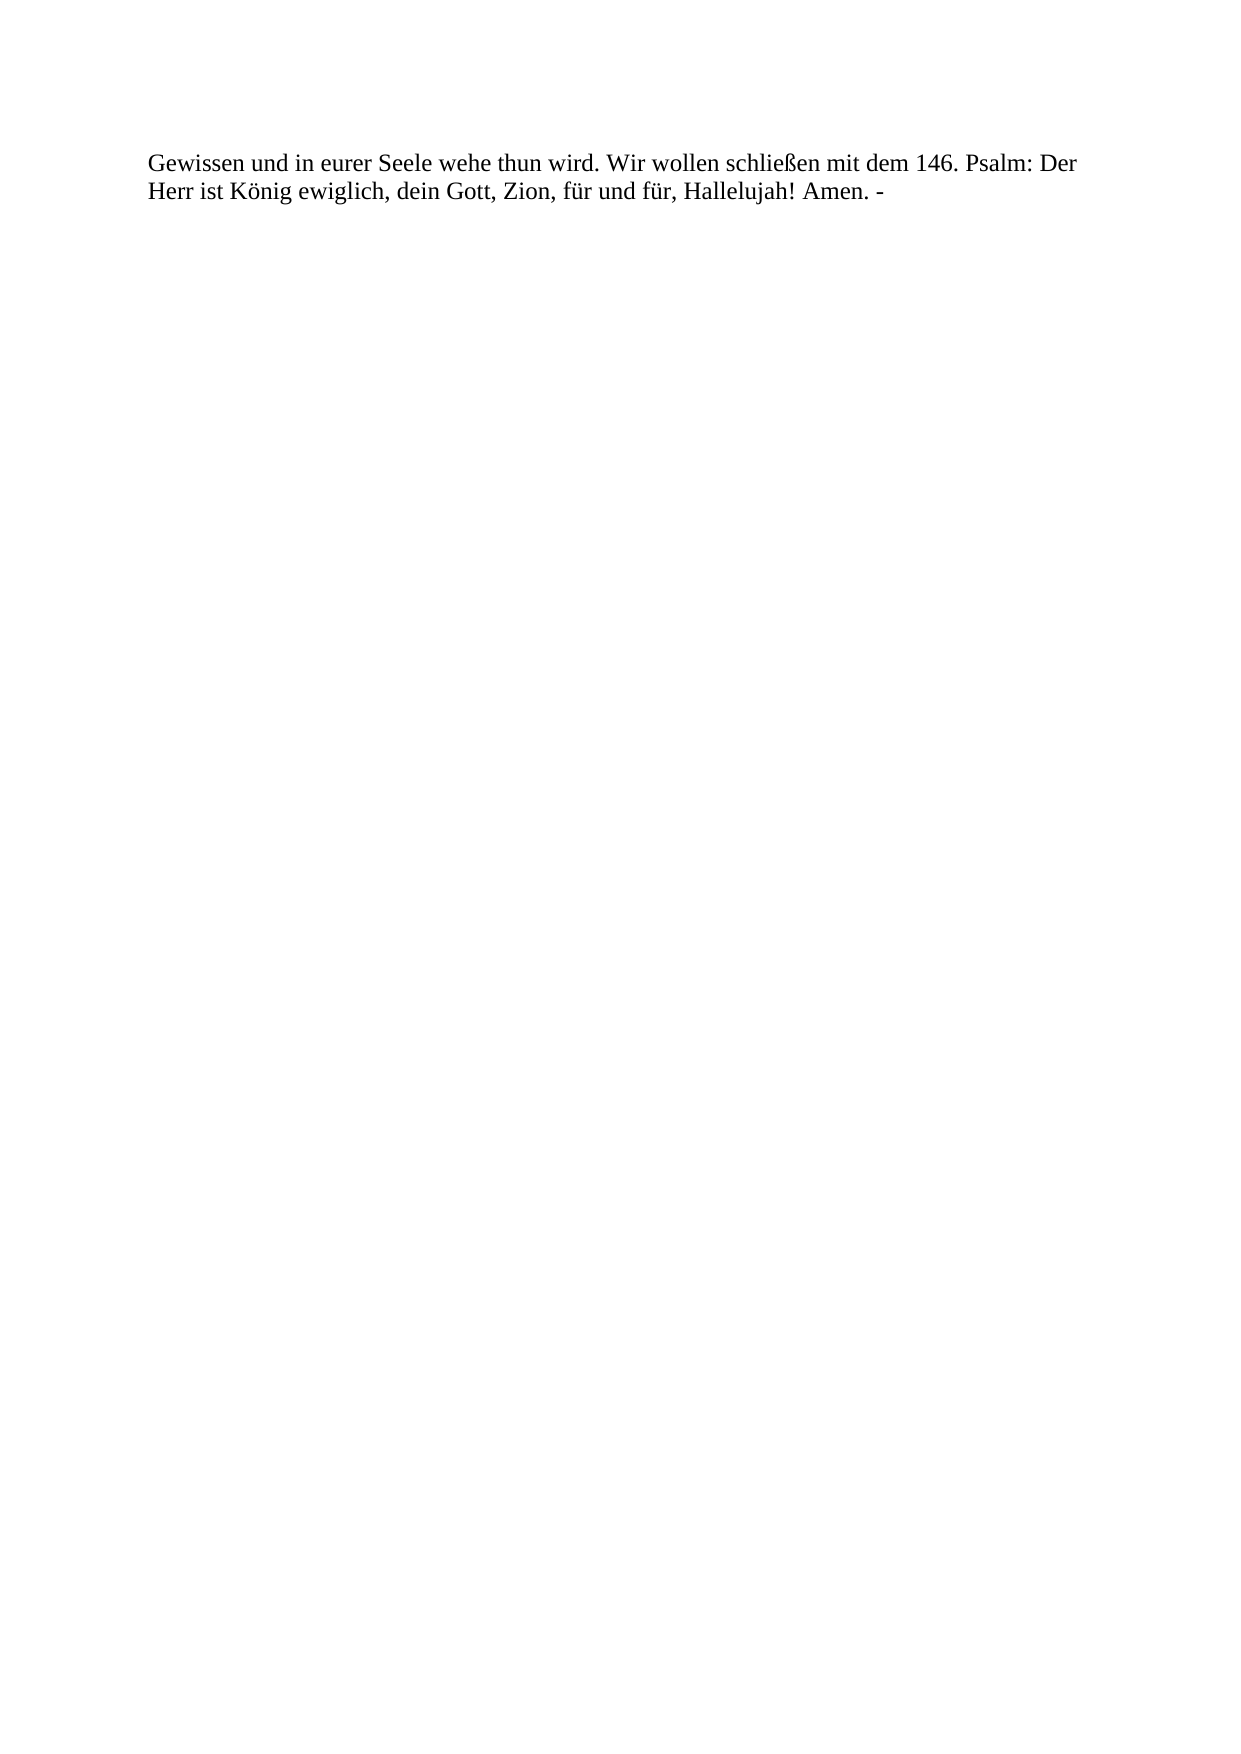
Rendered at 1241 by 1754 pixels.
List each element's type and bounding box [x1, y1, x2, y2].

text [148, 148, 1093, 205]
